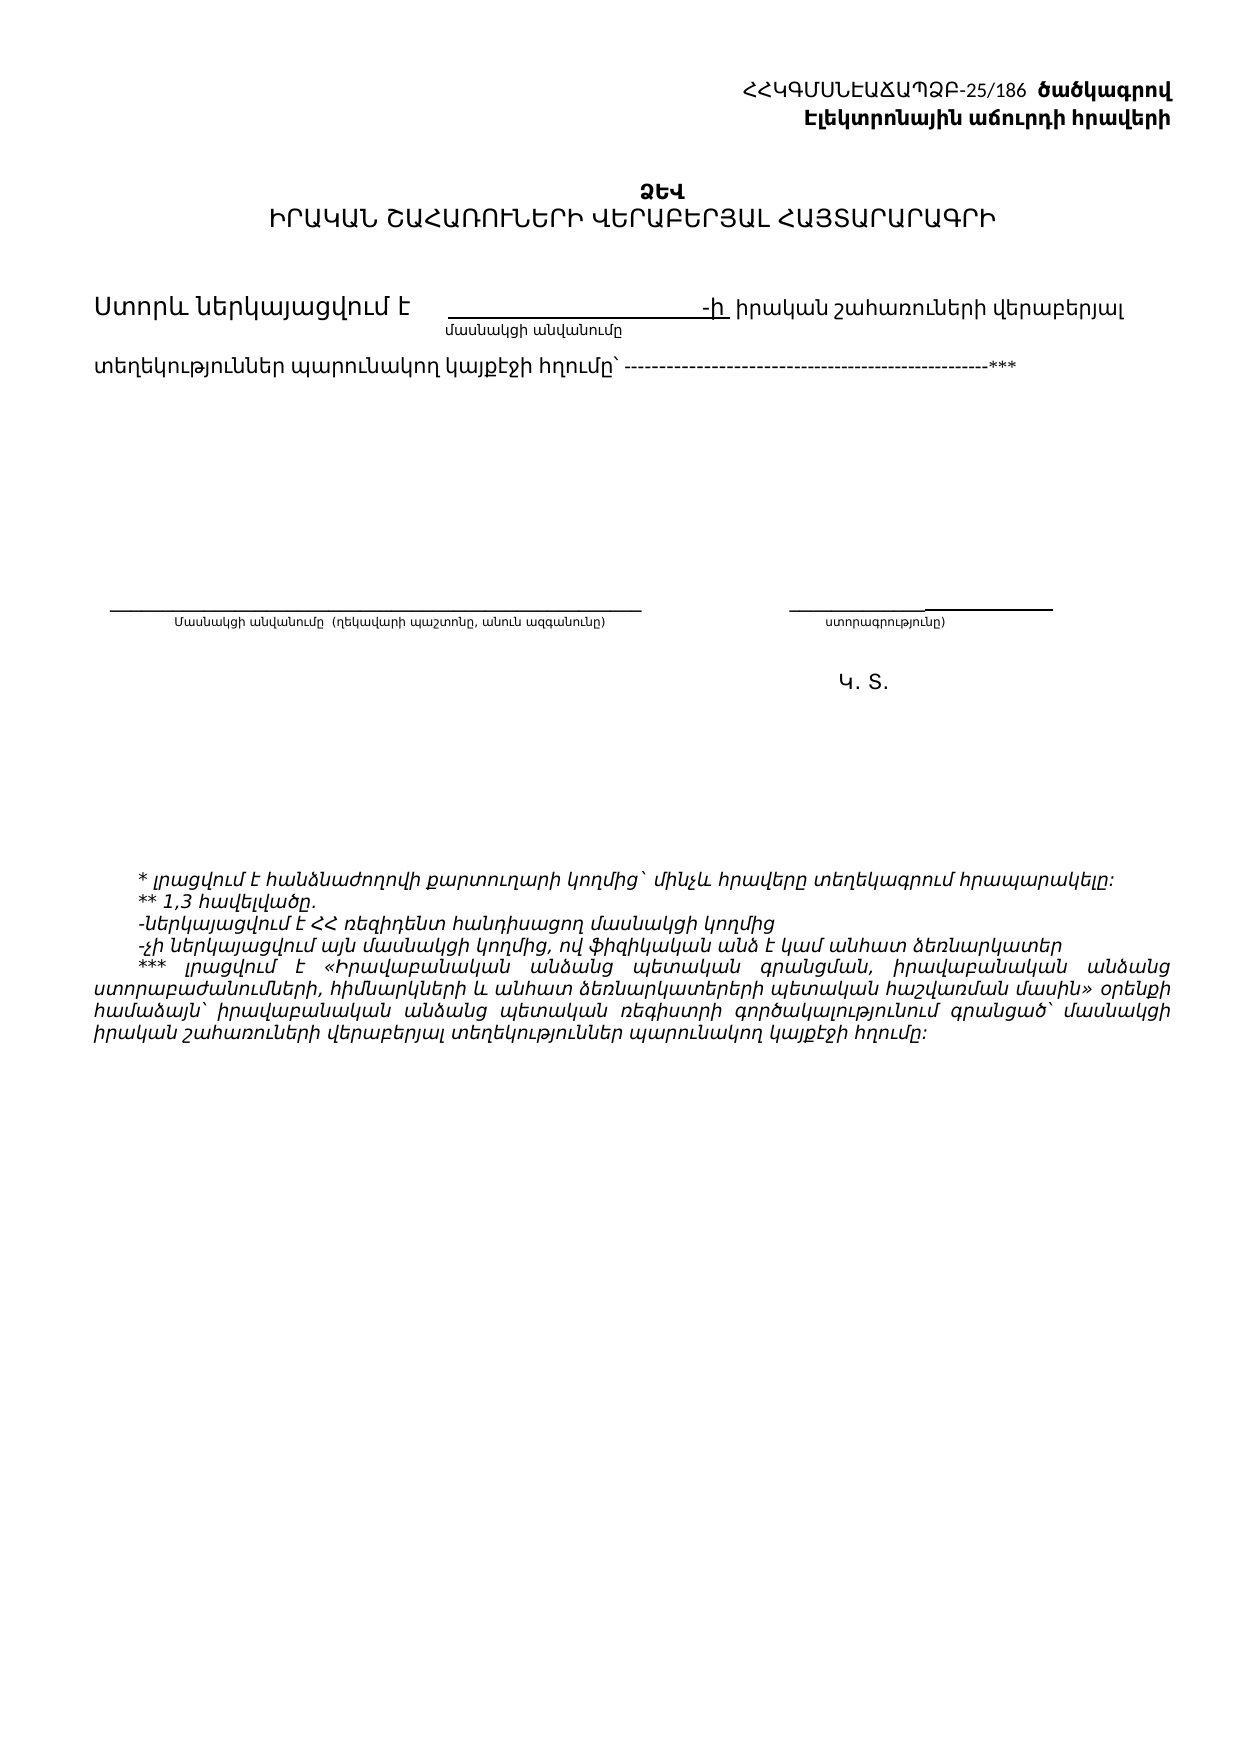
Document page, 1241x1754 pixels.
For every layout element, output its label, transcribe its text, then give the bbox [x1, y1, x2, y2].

text մասնակցի անվանումը [94, 322, 1171, 351]
text ** 1,3 հավելվածը․ [94, 891, 1171, 913]
text -ներկայացվում է ՀՀ ռեզիդենտ հանդիսացող մասնակցի կողմից [94, 913, 1171, 934]
text -չի ներկայացվում այն մասնակցի կողմից, ով ֆիզիկական անձ է կամ անհատ ձեռնարկատեր [94, 934, 1171, 956]
text ___________________________________________________ _____________ Մասնակցի անվանումը (ղեկավարի պաշտոնը, անուն ազգանունը) ստորագրությունը) [94, 588, 1171, 641]
text *** լրացվում է «Իրավաբանական անձանց պետական գրանցման, իրավաբանական անձանց ստորաբաժանումների, հիմնարկների և անհատ ձեռնարկատերերի պետական հաշվառման մասին» օրենքի համաձայն՝ իրավաբանական անձանց պետական ռեգիստրի գործակալությունում գրանցած՝ մասնակցի իրական շահառուների վերաբերյալ տեղեկություններ պարունակող կայքէջի հղումը: [94, 956, 1171, 1044]
text * լրացվում է հանձնաժողովի քարտուղարի կողմից` մինչև հրավերը տեղեկագրում հրապարակելը: [94, 869, 1171, 891]
text Ստորև ներկայացվում է -ի իրական շահառուների վերաբերյալ [94, 292, 1171, 322]
text ՀՀԿԳՄՍՆԷԱՃԱՊՁԲ-25/186 ծածկագրով [94, 75, 1171, 103]
text Կ. Տ. [94, 670, 1171, 694]
text տեղեկություններ պարունակող կայքէջի հղումը՝ ----------------------------------------------------*** [94, 351, 1171, 379]
text Էլեկտրոնային աճուրդի հրավերի [94, 103, 1171, 132]
text ՁԵՎ [94, 180, 1171, 205]
text ԻՐԱԿԱՆ ՇԱՀԱՌՈՒՆԵՐԻ ՎԵՐԱԲԵՐՅԱԼ ՀԱՅՏԱՐԱՐԱԳՐԻ [94, 205, 1171, 234]
